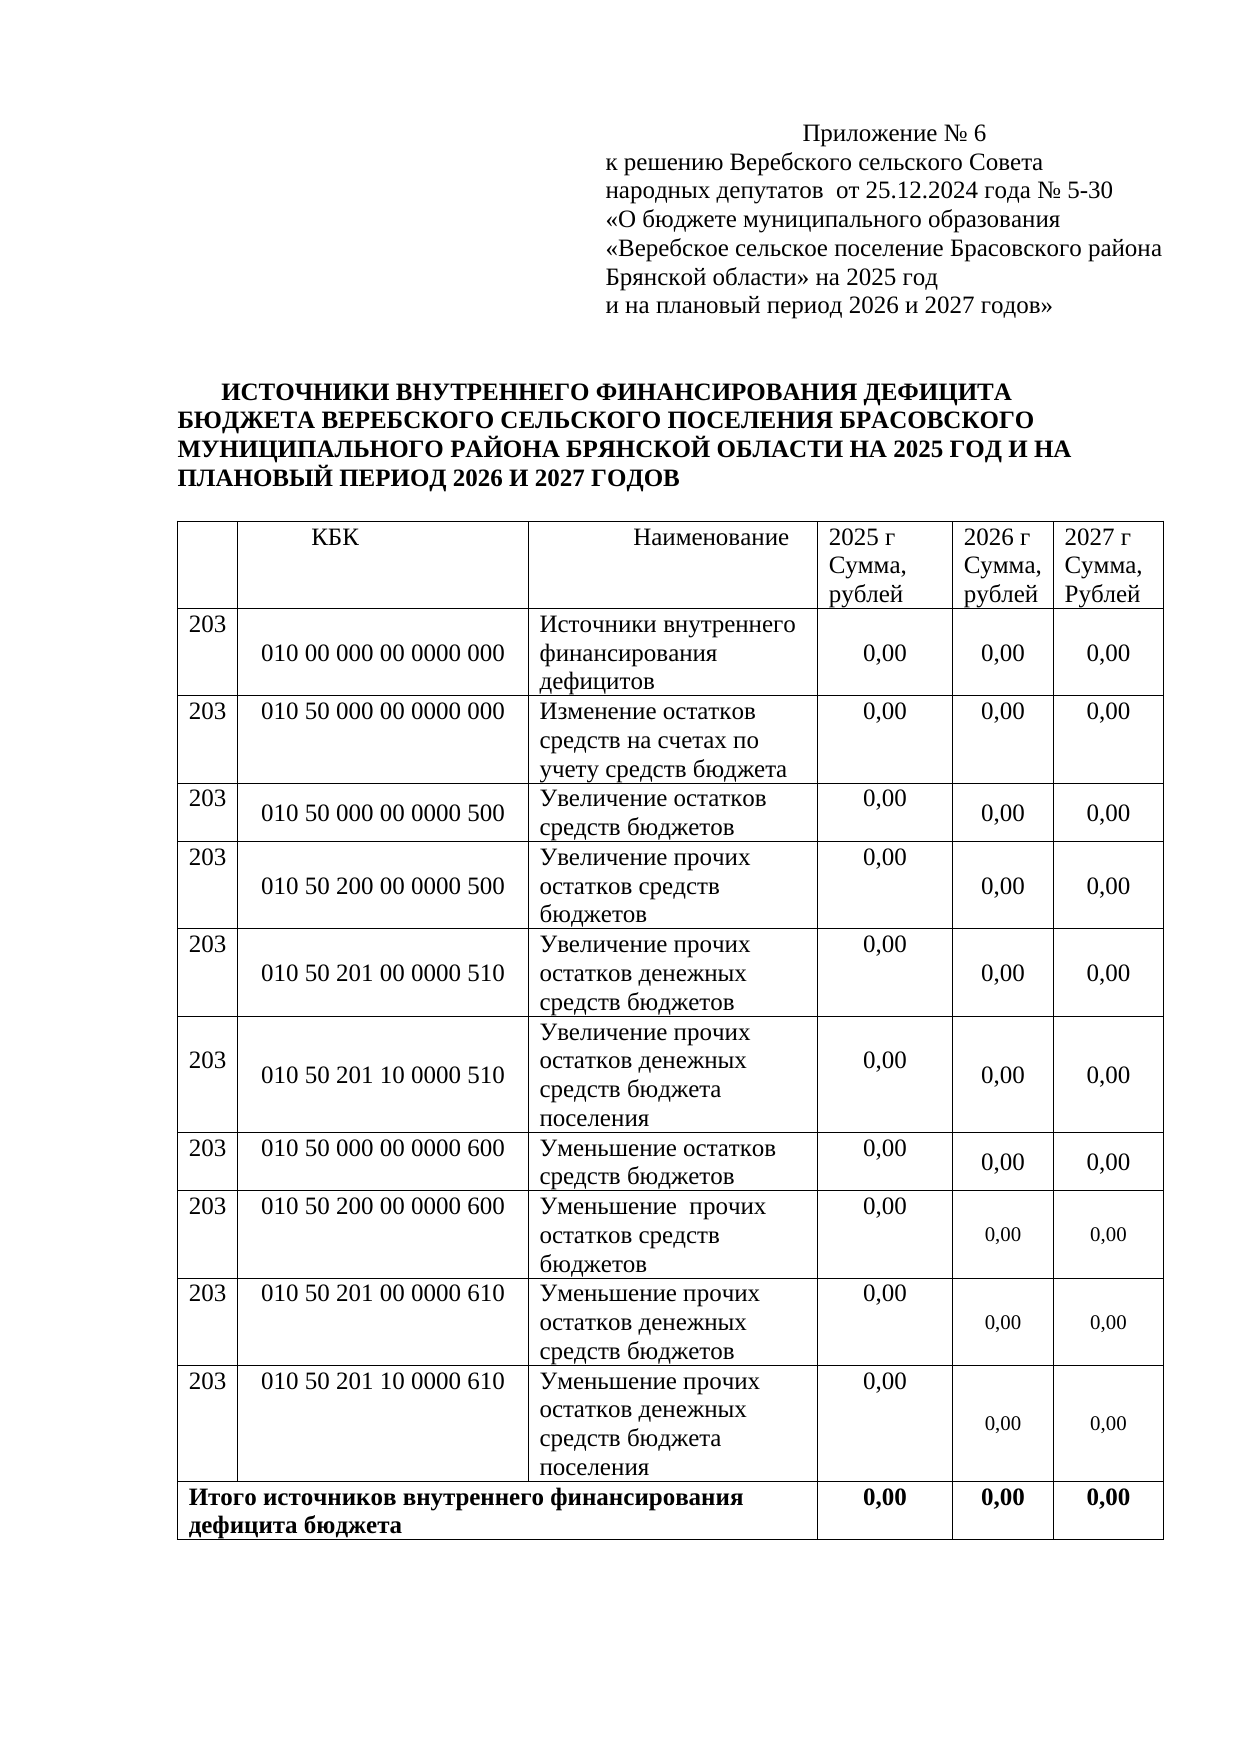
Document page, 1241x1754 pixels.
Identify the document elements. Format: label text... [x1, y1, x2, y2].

table_cell Изменение остатков средств на счетах по учету средств бюджета [529, 696, 817, 782]
text и на плановый период 2026 и 2027 годов» [177, 291, 1152, 319]
table_header КБК [238, 522, 528, 608]
table_cell Итого источников внутреннего финансирования дефицита бюджета [178, 1482, 817, 1539]
table_cell 0,00 [818, 1366, 952, 1481]
table_cell 0,00 [1054, 1133, 1163, 1190]
table_cell 203 [178, 929, 237, 1016]
table_cell Увеличение прочих остатков средств бюджетов [529, 842, 817, 928]
text «О бюджете муниципального образования [177, 204, 1152, 233]
table_cell 0,00 [953, 842, 1053, 928]
table_cell 010 50 000 00 0000 000 [238, 696, 528, 782]
table_cell Увеличение остатков средств бюджетов [529, 784, 817, 841]
table_cell 0,00 [953, 784, 1053, 841]
table_cell 0,00 [953, 929, 1053, 1016]
table_cell 203 [178, 1017, 237, 1132]
table_cell 0,00 [953, 609, 1053, 695]
table_cell 203 [178, 784, 237, 841]
table_cell 0,00 [1054, 1279, 1163, 1365]
table_cell 0,00 [1054, 609, 1163, 695]
table_cell 0,00 [818, 1017, 952, 1132]
table_cell 0,00 [953, 1482, 1053, 1539]
table_cell 0,00 [1054, 696, 1163, 782]
table_header Наименование [529, 522, 817, 608]
table_cell 203 [178, 1133, 237, 1190]
table_header 2027 г Сумма, Рублей [1054, 522, 1163, 608]
table_cell 0,00 [1054, 1482, 1163, 1539]
text Брянской области» на 2025 год [177, 262, 1152, 291]
table_cell 0,00 [818, 696, 952, 782]
table_header 2026 г Сумма, рублей [953, 522, 1053, 608]
table_cell 0,00 [1054, 1366, 1163, 1481]
table_cell 0,00 [818, 1191, 952, 1277]
table_cell Уменьшение прочих остатков денежных средств бюджетов [529, 1279, 817, 1365]
table_cell 010 50 201 00 0000 610 [238, 1279, 528, 1365]
table_cell 010 50 201 10 0000 610 [238, 1366, 528, 1481]
table_cell 010 50 200 00 0000 600 [238, 1191, 528, 1277]
table_cell 0,00 [818, 1482, 952, 1539]
table_cell 0,00 [953, 1191, 1053, 1277]
table_header 2025 г Сумма, рублей [818, 522, 952, 608]
table_cell 0,00 [1054, 784, 1163, 841]
table_cell 010 50 200 00 0000 500 [238, 842, 528, 928]
table_cell 010 00 000 00 0000 000 [238, 609, 528, 695]
text к решению Веребского сельского Совета [177, 147, 1152, 176]
table_cell 203 [178, 1279, 237, 1365]
table_cell 0,00 [818, 1279, 952, 1365]
table_cell 0,00 [818, 1133, 952, 1190]
table_cell Уменьшение прочих остатков денежных средств бюджета поселения [529, 1366, 817, 1481]
table_cell Увеличение прочих остатков денежных средств бюджетов [529, 929, 817, 1016]
table_cell 0,00 [953, 1279, 1053, 1365]
table_cell 010 50 000 00 0000 600 [238, 1133, 528, 1190]
text ИСТОЧНИКИ ВНУТРЕННЕГО ФИНАНСИРОВАНИЯ ДЕФИЦИТА БЮДЖЕТА ВЕРЕБСКОГО СЕЛЬСКОГО ПОСЕЛЕНИЯ БРАСОВСКОГО МУНИЦИПАЛЬНОГО РАЙОНА БРЯНСКОЙ ОБЛАСТИ НА 2025 ГОД И НА ПЛАНОВЫЙ ПЕРИОД 2026 И 2027 ГОДОВ [177, 377, 1152, 492]
table_cell 0,00 [818, 609, 952, 695]
table_cell Источники внутреннего финансирования дефицитов [529, 609, 817, 695]
table_cell Уменьшение остатков средств бюджетов [529, 1133, 817, 1190]
table_cell 203 [178, 1191, 237, 1277]
text Приложение № 6 [177, 118, 1152, 147]
table_cell 0,00 [953, 1017, 1053, 1132]
table_cell 0,00 [818, 929, 952, 1016]
table_cell 0,00 [953, 1133, 1053, 1190]
table_cell 0,00 [1054, 1017, 1163, 1132]
table_cell 203 [178, 696, 237, 782]
table_cell Уменьшение прочих остатков средств бюджетов [529, 1191, 817, 1277]
table_header [178, 522, 237, 608]
table_cell 0,00 [1054, 929, 1163, 1016]
table_cell 010 50 000 00 0000 500 [238, 784, 528, 841]
table_cell 0,00 [1054, 842, 1163, 928]
table_cell 010 50 201 10 0000 510 [238, 1017, 528, 1132]
table_cell 0,00 [818, 842, 952, 928]
text «Веребское сельское поселение Брасовского района [177, 233, 1199, 262]
table_cell 010 50 201 00 0000 510 [238, 929, 528, 1016]
table_cell 0,00 [1054, 1191, 1163, 1277]
table_cell 203 [178, 842, 237, 928]
table_cell 0,00 [953, 696, 1053, 782]
table_cell Увеличение прочих остатков денежных средств бюджета поселения [529, 1017, 817, 1132]
table_cell 203 [178, 1366, 237, 1481]
table_cell 0,00 [953, 1366, 1053, 1481]
text народных депутатов от 25.12.2024 года № 5-30 [177, 176, 1152, 204]
table_cell 203 [178, 609, 237, 695]
table_cell 0,00 [818, 784, 952, 841]
